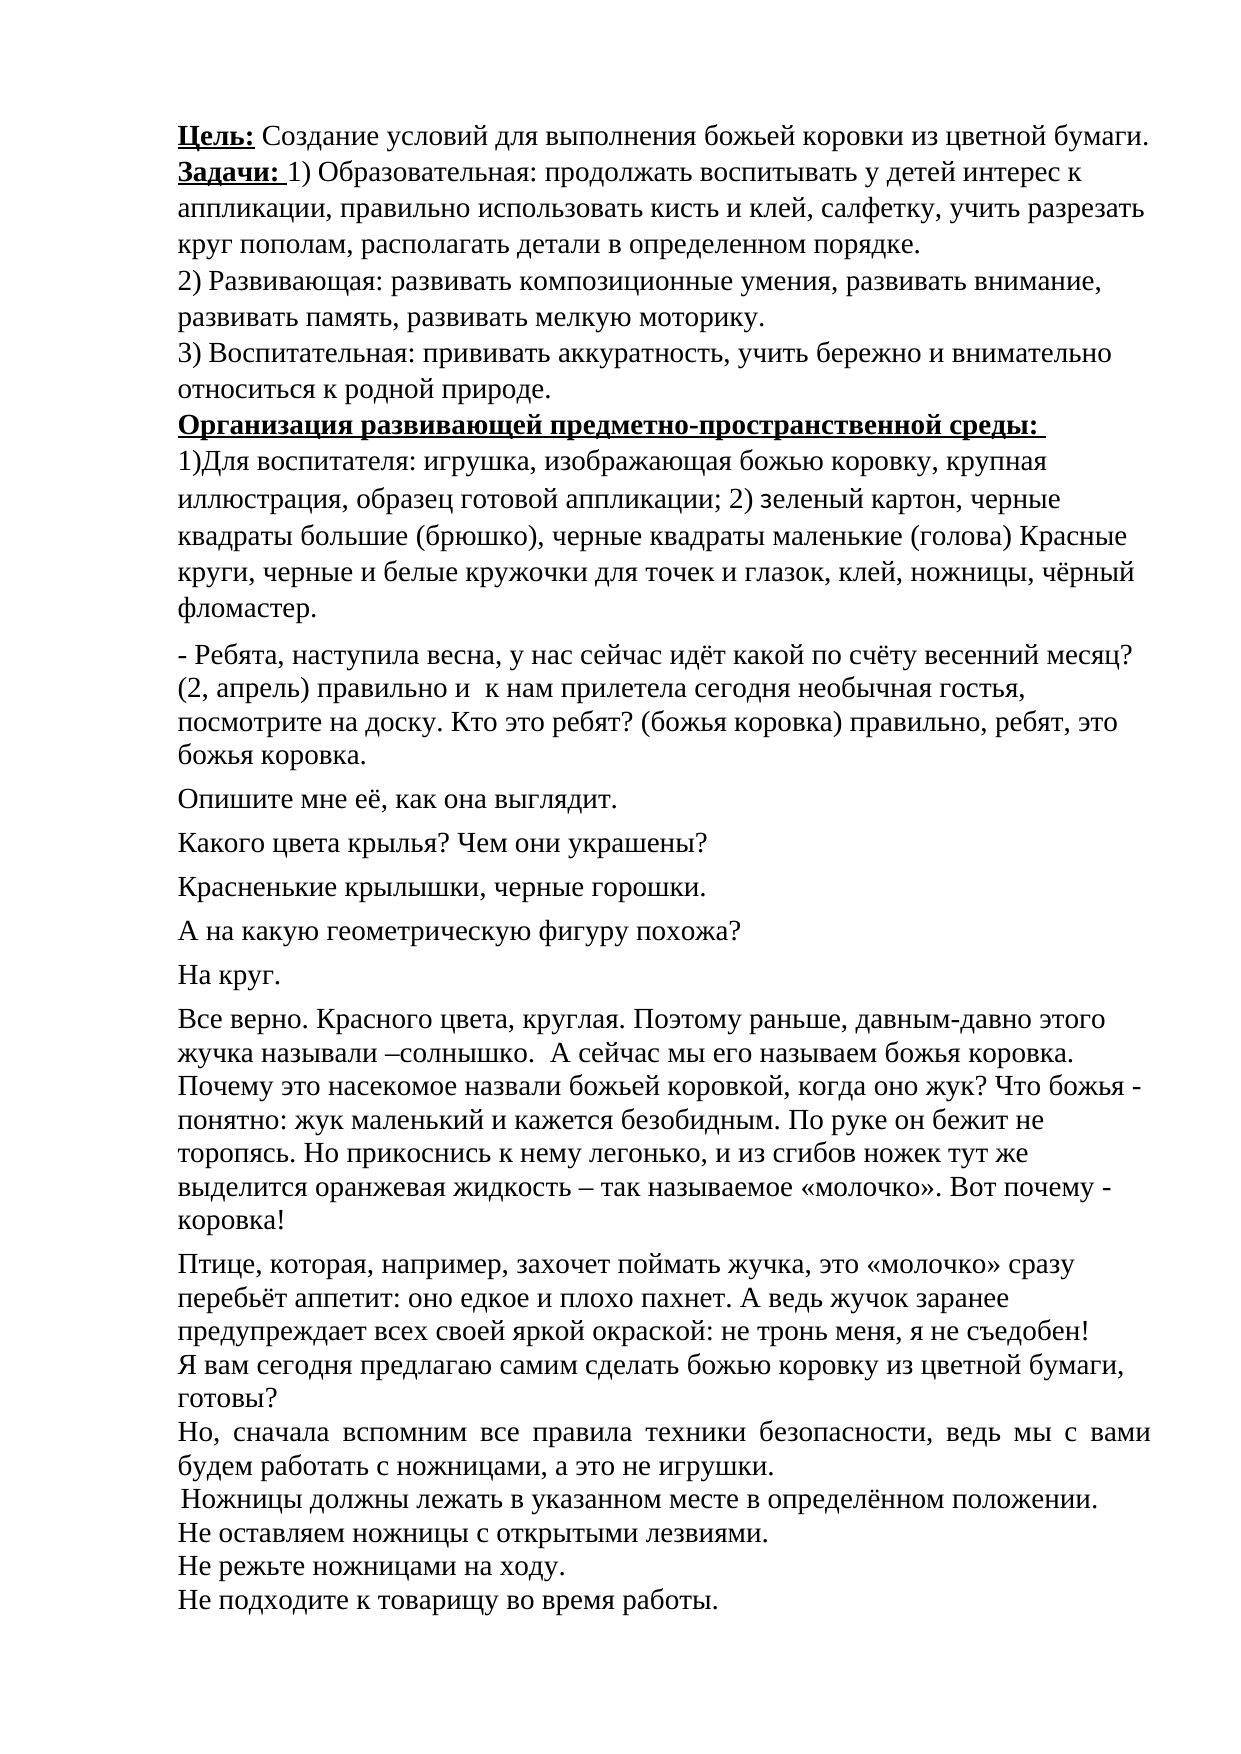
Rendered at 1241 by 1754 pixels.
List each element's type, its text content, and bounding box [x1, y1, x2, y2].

text А на какую геометрическую фигуру похожа? [177, 913, 1152, 947]
text Красненькие крылышки, черные горошки. [177, 869, 1152, 903]
text Задачи: 1) Образовательная: продолжать воспитывать у детей интерес к аппликации, правильно использовать кисть и клей, салфетку, учить разрезать круг пополам, располагать детали в определенном порядке. [177, 154, 1152, 260]
text 2) Развивающая: развивать композиционные умения, развивать внимание, развивать память, развивать мелкую моторику. [177, 263, 1152, 332]
text Какого цвета крылья? Чем они украшены? [177, 825, 1152, 859]
text Опишите мне её, как она выглядит. [177, 781, 1152, 815]
text Птице, которая, например, захочет поймать жучка, это «молочко» сразу перебьёт аппетит: оно едкое и плохо пахнет. А ведь жучок заранее предупреждает всех своей яркой окраской: не тронь меня, я не съедобен! [177, 1246, 1152, 1347]
text Цель: Создание условий для выполнения божьей коровки из цветной бумаги. [177, 118, 1152, 152]
text Не оставляем ножницы с открытыми лезвиями. [177, 1515, 1152, 1548]
text 3) Воспитательная: прививать аккуратность, учить бережно и внимательно относиться к родной природе. [177, 335, 1152, 405]
text Все верно. Красного цвета, круглая. Поэтому раньше, давным-давно этого жучка называли –солнышко. А сейчас мы его называем божья коровка. Почему это насекомое назвали божьей коровкой, когда оно жук? Что божья - понятно: жук маленький и кажется безобидным. По руке он бежит не торопясь. Но прикоснись к нему легонько, и из сгибов ножек тут же выделится оранжевая жидкость – так называемое «молочко». Вот почему - коровка! [177, 1001, 1152, 1236]
text 1)Для воспитателя: игрушка, изображающая божью коровку, крупная иллюстрация, образец готовой аппликации; 2) зеленый картон, черные квадраты большие (брюшко), черные квадраты маленькие (голова) Красные круги, черные и белые кружочки для точек и глазок, клей, ножницы, чёрный фломастер. [177, 443, 1152, 624]
text Организация развивающей предметно-пространственной среды: [177, 407, 1152, 441]
text Не подходите к товарищу во время работы. [177, 1582, 1152, 1615]
text - Ребята, наступила весна, у нас сейчас идёт какой по счёту весенний месяц? (2, апрель) правильно и к нам прилетела сегодня необычная гостья, посмотрите на доску. Кто это ребят? (божья коровка) правильно, ребят, это божья коровка. [177, 637, 1152, 771]
text Ножницы должны лежать в указанном месте в определённом положении. [177, 1481, 1152, 1515]
text Я вам сегодня предлагаю самим сделать божью коровку из цветной бумаги, готовы? [177, 1347, 1152, 1414]
text На круг. [177, 957, 1152, 991]
text Но, сначала вспомним все правила техники безопасности, ведь мы с вами будем работать с ножницами, а это не игрушки. [177, 1414, 1152, 1481]
text Не режьте ножницами на ходу. [177, 1548, 1152, 1582]
